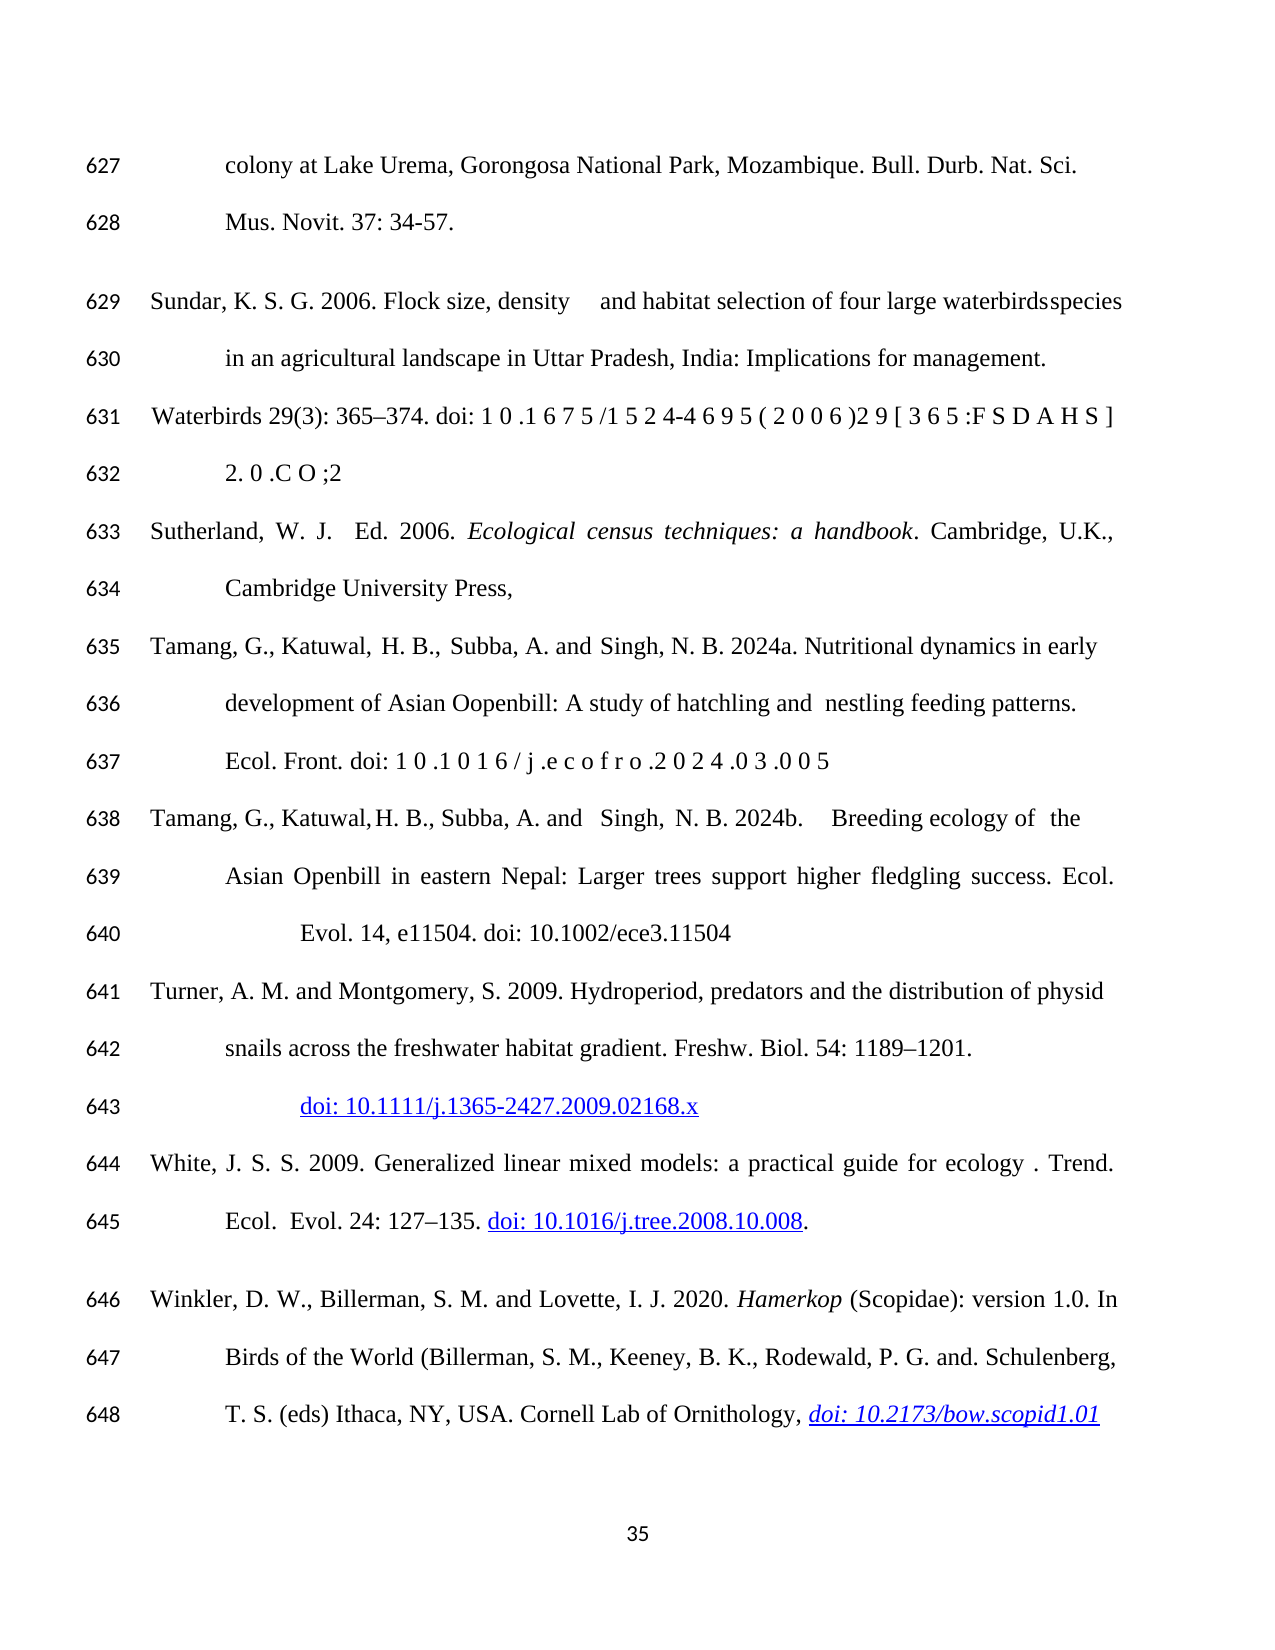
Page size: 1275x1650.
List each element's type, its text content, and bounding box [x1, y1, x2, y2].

text Sundar, K. S. G. 2006. Flock size, density and habitat selection of four large waterbirds species in an agricultural landscape in Uttar Pradesh, India: Implications for management. Waterbirds 29(3): 365–374. doi: 1 0 .1 6 7 5 /1 5 2 4-4 6 9 5 ( 2 0 0 6 )2 9 [ 3 6 5 :F S D A H S ] 2. 0 .C O ;2 [150, 286, 1125, 487]
text Tamang, G., Katuwal, H. B., Subba, A. and Singh, N. B. 2024a. Nutritional dynamics in early development of Asian Oopenbill: A study of hatchling and nestling feeding patterns. Ecol. Front. doi: 1 0 .1 0 1 6 / j .e c o f r o .2 0 2 4 .0 3 .0 0 5 [150, 631, 1125, 774]
text White, J. S. S. 2009. Generalized linear mixed models: a practical guide for ecology . Trend. Ecol. Evol. 24: 127–135. doi: 10.1016/j.tree.2008.10.008. [150, 1148, 1125, 1234]
text colony at Lake Urema, Gorongosa National Park, Mozambique. Bull. Durb. Nat. Sci. Mus. Novit. 37: 34-57. [150, 150, 1125, 236]
text snails across the freshwater habitat gradient. Freshw. Biol. 54: 1189–1201. doi: 10.1111/j.1365-2427.2009.02168.x [150, 1033, 1125, 1119]
text Tamang, G., Katuwal, H. B., Subba, A. and Singh, N. B. 2024b. Breeding ecology of the Asian Openbill in eastern Nepal: Larger trees support higher fledgling success. Ecol. Evol. 14, e11504. doi: 10.1002/ece3.11504 [150, 803, 1125, 947]
text Turner, A. M. and Montgomery, S. 2009. Hydroperiod, predators and the distribution of physid [150, 976, 1125, 1004]
text Sutherland, W. J. Ed. 2006. Ecological census techniques: a handbook. Cambridge, U.K., Cambridge University Press, [150, 516, 1125, 602]
text Winkler, D. W., Billerman, S. M. and Lovette, I. J. 2020. Hamerkop (Scopidae): version 1.0. In Birds of the World (Billerman, S. M., Keeney, B. K., Rodewald, P. G. and. Schulenberg, T. S. (eds) Ithaca, NY, USA. Cornell Lab of Ornithology, doi: 10.2173/bow.scopid1.01 [150, 1284, 1125, 1428]
